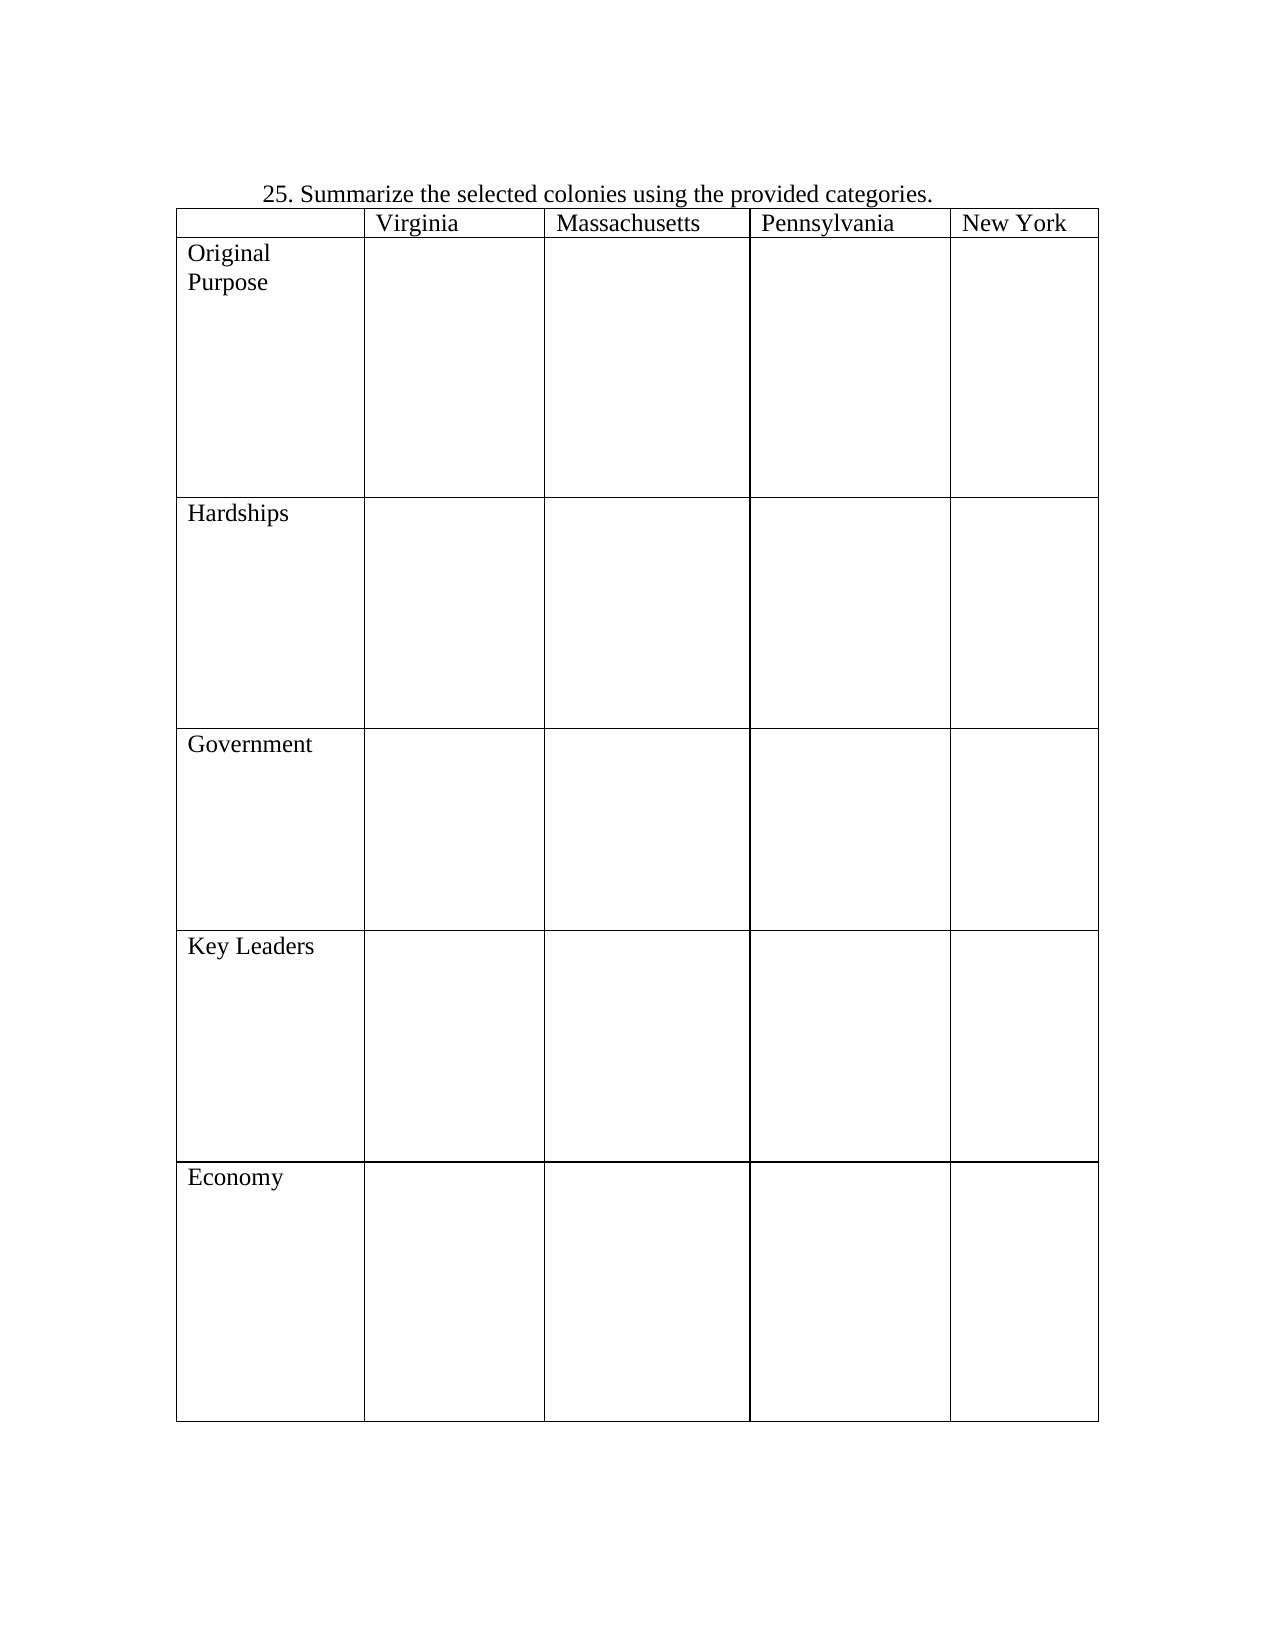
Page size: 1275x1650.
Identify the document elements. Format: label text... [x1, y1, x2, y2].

table_header New York [951, 209, 1098, 237]
table_cell [951, 238, 1098, 497]
table_cell [751, 931, 950, 1161]
table_cell [951, 729, 1098, 930]
table_cell [365, 729, 544, 930]
list Summarize the selected colonies using the provided categories. [262, 179, 1087, 207]
table_cell Government [177, 729, 364, 930]
table_cell [751, 498, 950, 728]
table_cell [951, 1163, 1098, 1421]
table_cell [751, 729, 950, 930]
table_cell [365, 1163, 544, 1421]
table_cell Key Leaders [177, 931, 364, 1161]
table_cell [545, 238, 749, 497]
table_cell [365, 498, 544, 728]
table_cell [545, 498, 749, 728]
table_header [177, 209, 364, 237]
table_cell [545, 1163, 749, 1421]
table_cell [365, 238, 544, 497]
table_cell [951, 931, 1098, 1161]
table_cell [545, 931, 749, 1161]
table_header Pennsylvania [751, 209, 950, 237]
table_cell Economy [177, 1163, 364, 1421]
table_cell [751, 1163, 950, 1421]
table_cell [951, 498, 1098, 728]
table_cell [365, 931, 544, 1161]
table_cell Hardships [177, 498, 364, 728]
table_cell Original Purpose [177, 238, 364, 497]
table_header Massachusetts [545, 209, 749, 237]
table_header Virginia [365, 209, 544, 237]
table_cell [545, 729, 749, 930]
table_cell [751, 238, 950, 497]
